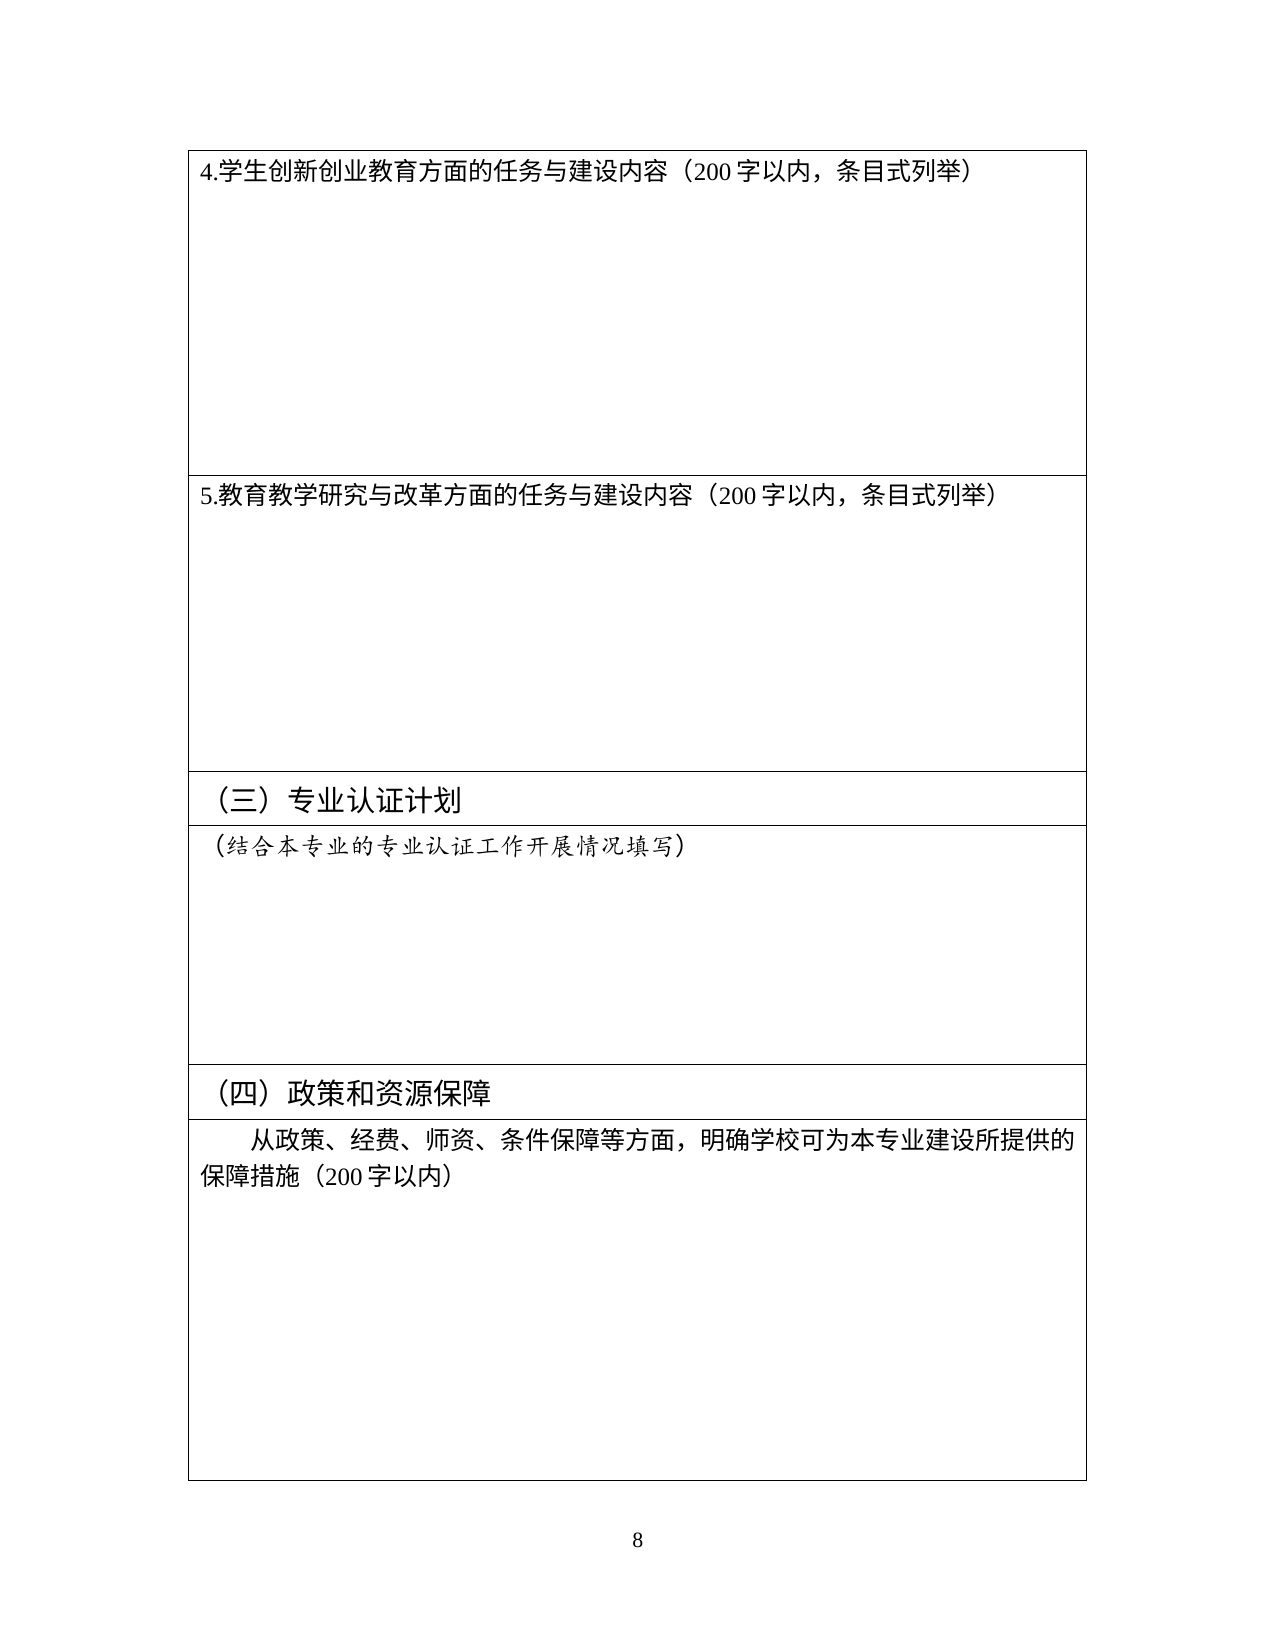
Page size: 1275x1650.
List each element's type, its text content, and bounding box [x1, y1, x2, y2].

table_cell （四）政策和资源保障 [189, 1065, 1086, 1119]
table_cell 5.教育教学研究与改革方面的任务与建设内容（200字以内，条目式列举） [189, 476, 1086, 771]
table_cell 4.学生创新创业教育方面的任务与建设内容（200字以内，条目式列举） [189, 151, 1086, 475]
table_cell （三）专业认证计划 [189, 772, 1086, 825]
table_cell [189, 1120, 1086, 1480]
table_cell （结合本专业的专业认证工作开展情况填写） [189, 826, 1086, 1064]
